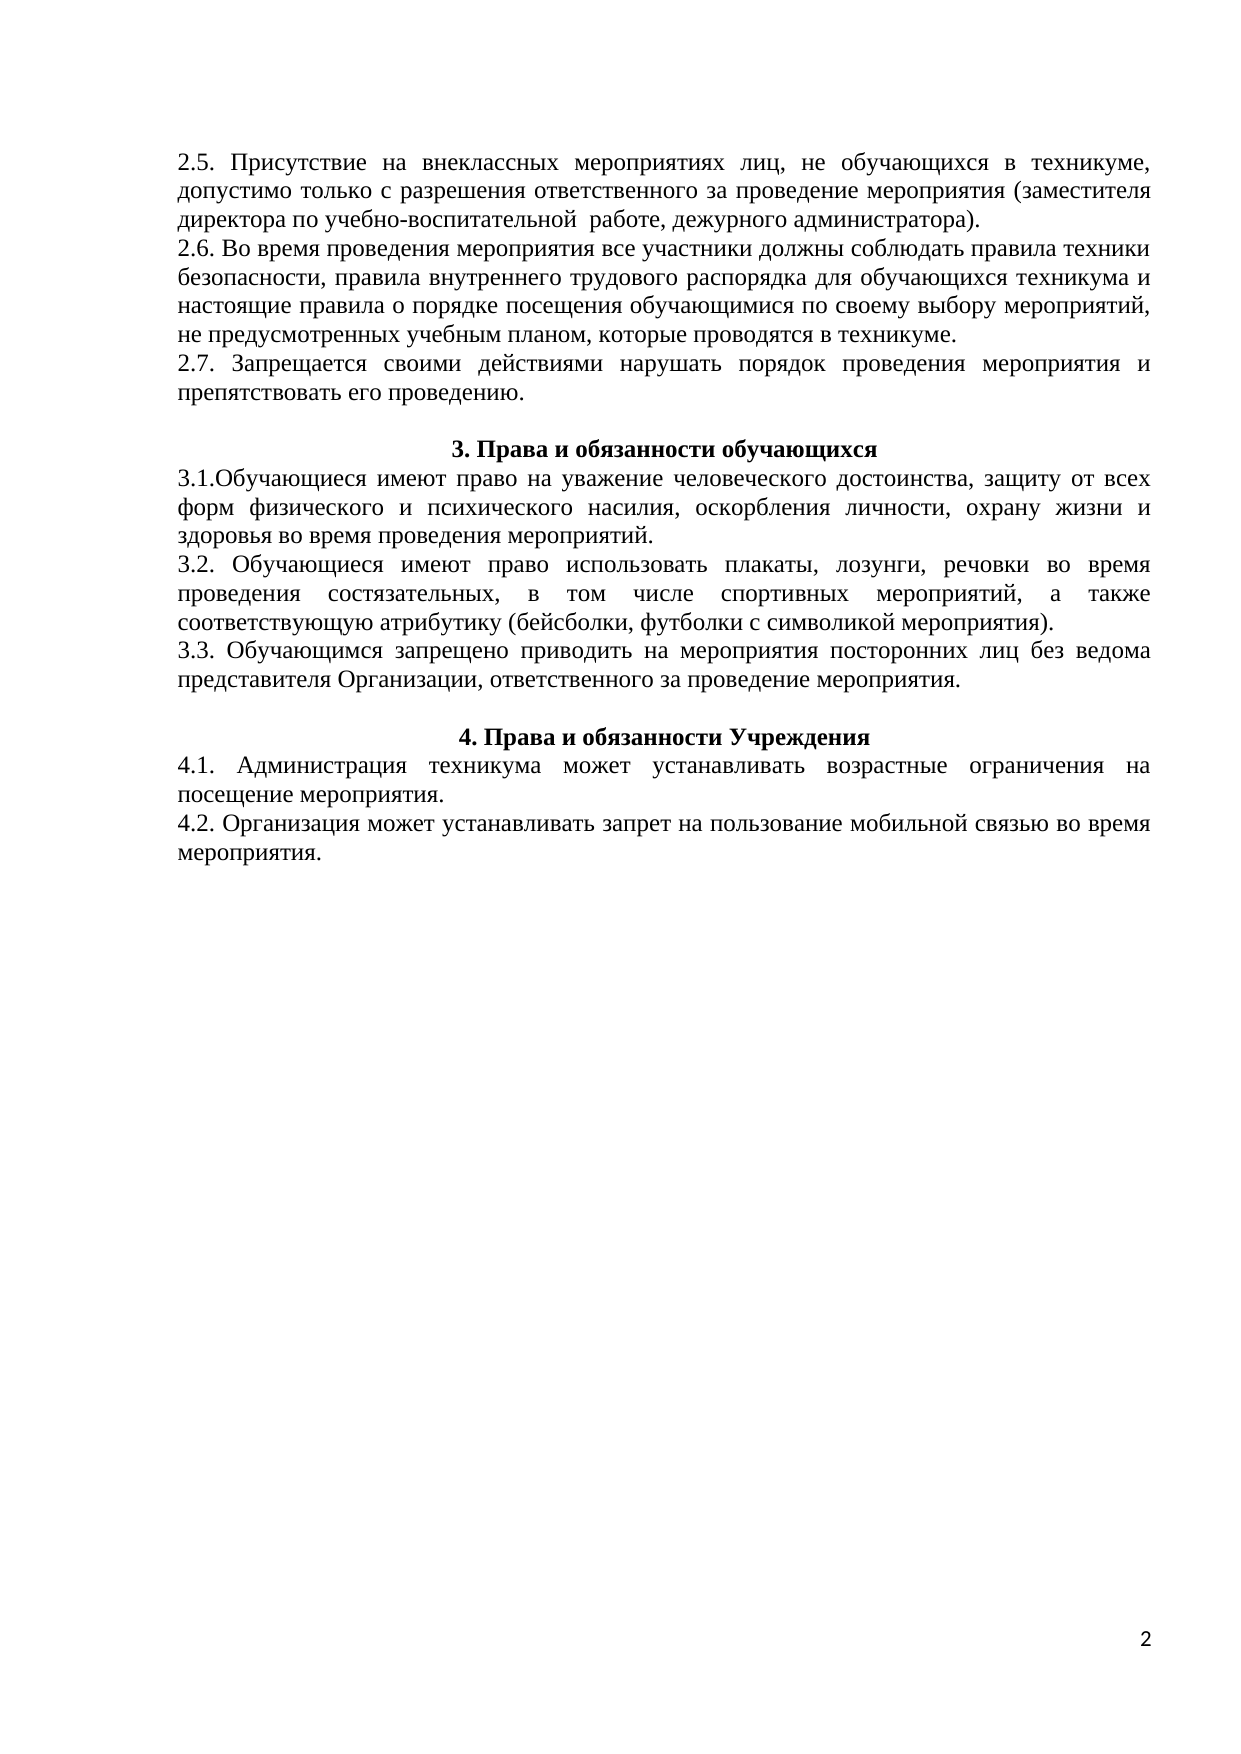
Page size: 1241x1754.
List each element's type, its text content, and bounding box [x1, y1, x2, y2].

text 2.6. Во время проведения мероприятия все участники должны соблюдать правила техники безопасности, правила внутреннего трудового распорядка для обучающихся техникума и настоящие правила о порядке посещения обучающимися по своему выбору мероприятий, не предусмотренных учебным планом, которые проводятся в техникуме. [177, 233, 1152, 348]
text 4.1. Администрация техникума может устанавливать возрастные ограничения на посещение мероприятия. [177, 751, 1152, 808]
text 4. Права и обязанности Учреждения [177, 722, 1152, 751]
text 3.3. Обучающимся запрещено приводить на мероприятия посторонних лиц без ведома представителя Организации, ответственного за проведение мероприятия. [177, 636, 1152, 693]
text 3.1.Обучающиеся имеют право на уважение человеческого достоинства, защиту от всех форм физического и психического насилия, оскорбления личности, охрану жизни и здоровья во время проведения мероприятий. [177, 463, 1152, 549]
text 2.7. Запрещается своими действиями нарушать порядок проведения мероприятия и препятствовать его проведению. [177, 348, 1152, 406]
text 2.5. Присутствие на внеклассных мероприятиях лиц, не обучающихся в техникуме, допустимо только с разрешения ответственного за проведение мероприятия (заместителя директора по учебно-воспитательной работе, дежурного администратора). [177, 147, 1152, 233]
text 3.2. Обучающиеся имеют право использовать плакаты, лозунги, речовки во время проведения состязательных, в том числе спортивных мероприятий, а также соответствующую атрибутику (бейсболки, футболки с символикой мероприятия). [177, 549, 1152, 636]
text 3. Права и обязанности обучающихся [177, 434, 1152, 463]
text 4.2. Организация может устанавливать запрет на пользование мобильной связью во время мероприятия. [177, 808, 1152, 866]
